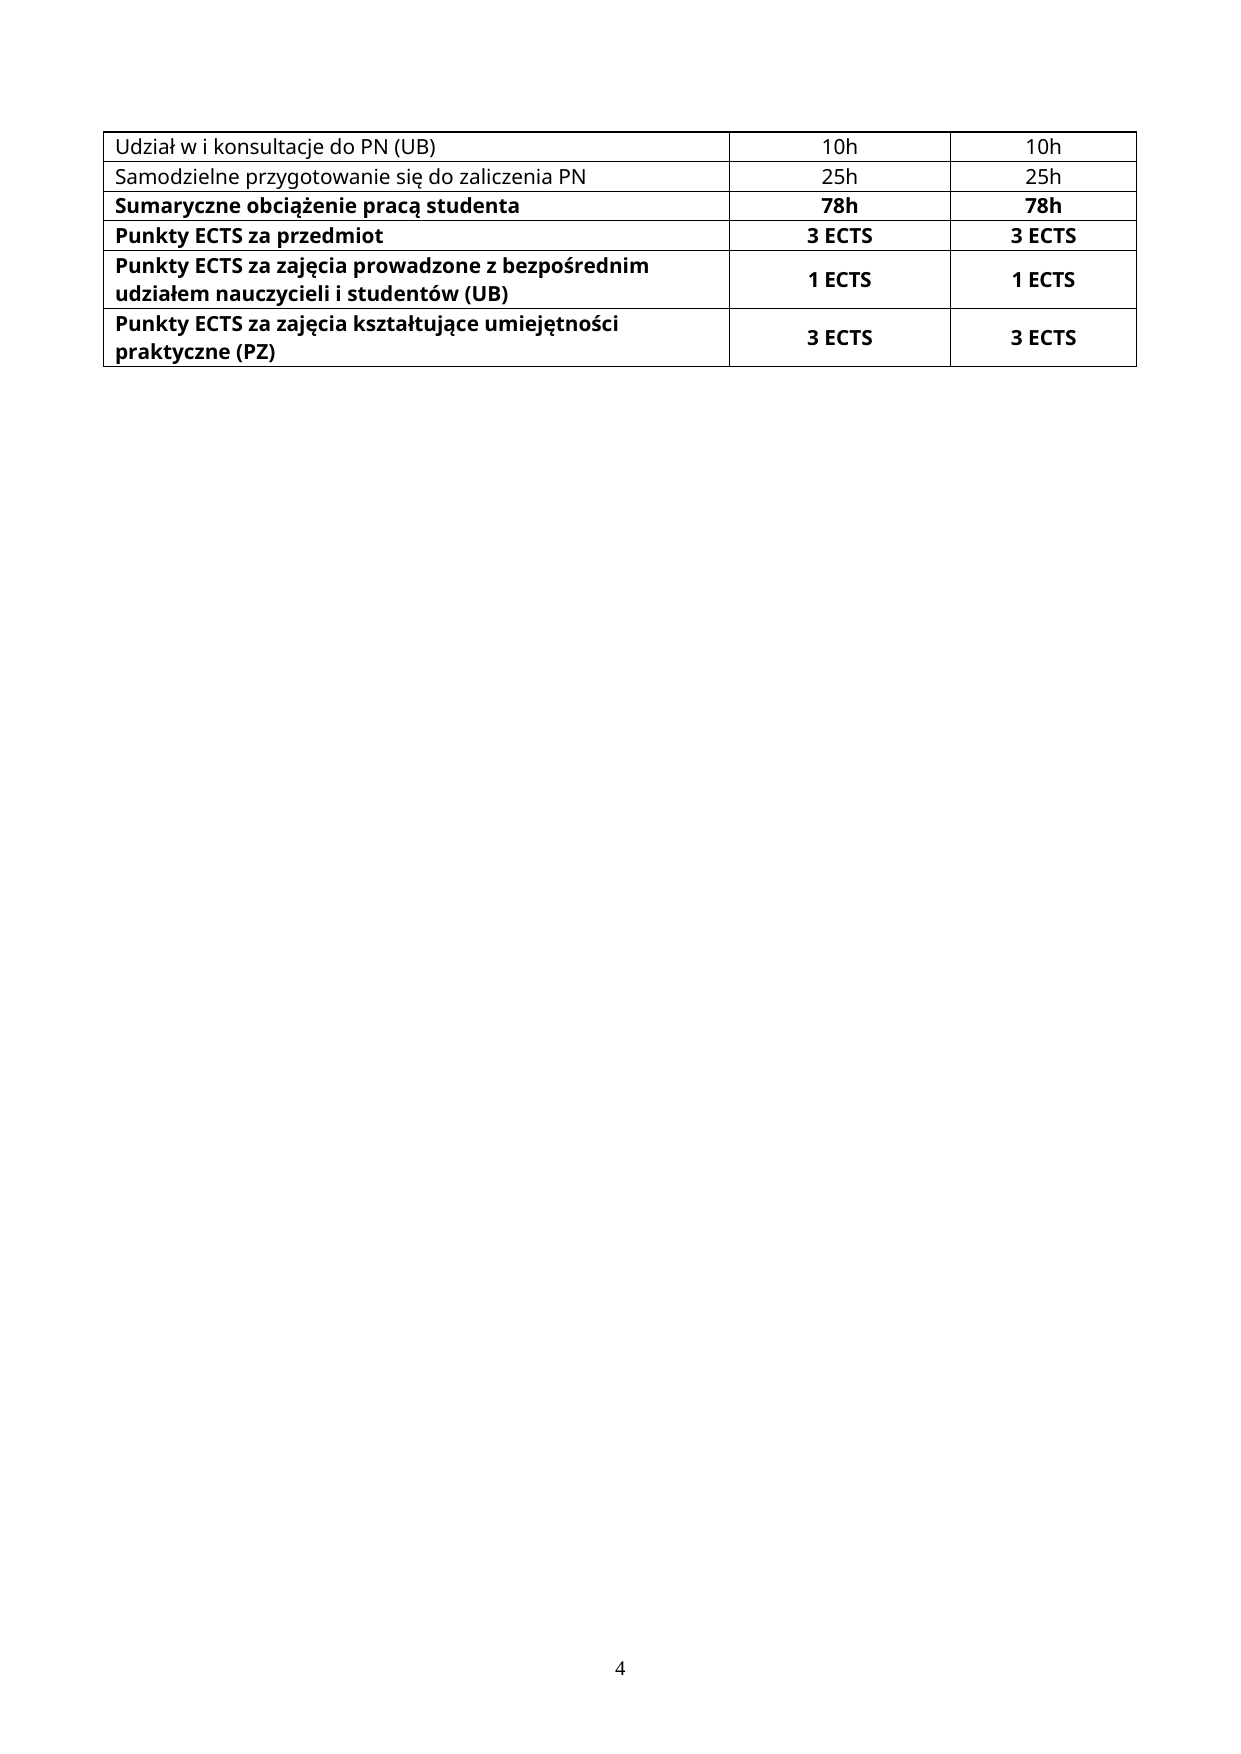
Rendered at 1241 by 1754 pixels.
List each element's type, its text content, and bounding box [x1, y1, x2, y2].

table_cell Punkty ECTS za zajęcia prowadzone z bezpośrednim udziałem nauczycieli i studentów (UB) [104, 251, 729, 308]
table_cell 10h [951, 133, 1136, 161]
table_cell 3 ECTS [951, 221, 1136, 250]
table_cell 3 ECTS [730, 221, 950, 250]
table_cell Sumaryczne obciążenie pracą studenta [104, 192, 729, 220]
table_cell Udział w i konsultacje do PN (UB) [104, 133, 729, 161]
table_cell Punkty ECTS za zajęcia kształtujące umiejętności praktyczne (PZ) [104, 309, 729, 366]
table_cell 1 ECTS [730, 251, 950, 308]
table_cell 25h [730, 162, 950, 191]
table_cell 10h [730, 133, 950, 161]
table_cell 25h [951, 162, 1136, 191]
table_cell 1 ECTS [951, 251, 1136, 308]
table_cell Punkty ECTS za przedmiot [104, 221, 729, 250]
table_cell 78h [730, 192, 950, 220]
table_cell 78h [951, 192, 1136, 220]
table_cell Samodzielne przygotowanie się do zaliczenia PN [104, 162, 729, 191]
table_cell 3 ECTS [730, 309, 950, 366]
table_cell 3 ECTS [951, 309, 1136, 366]
